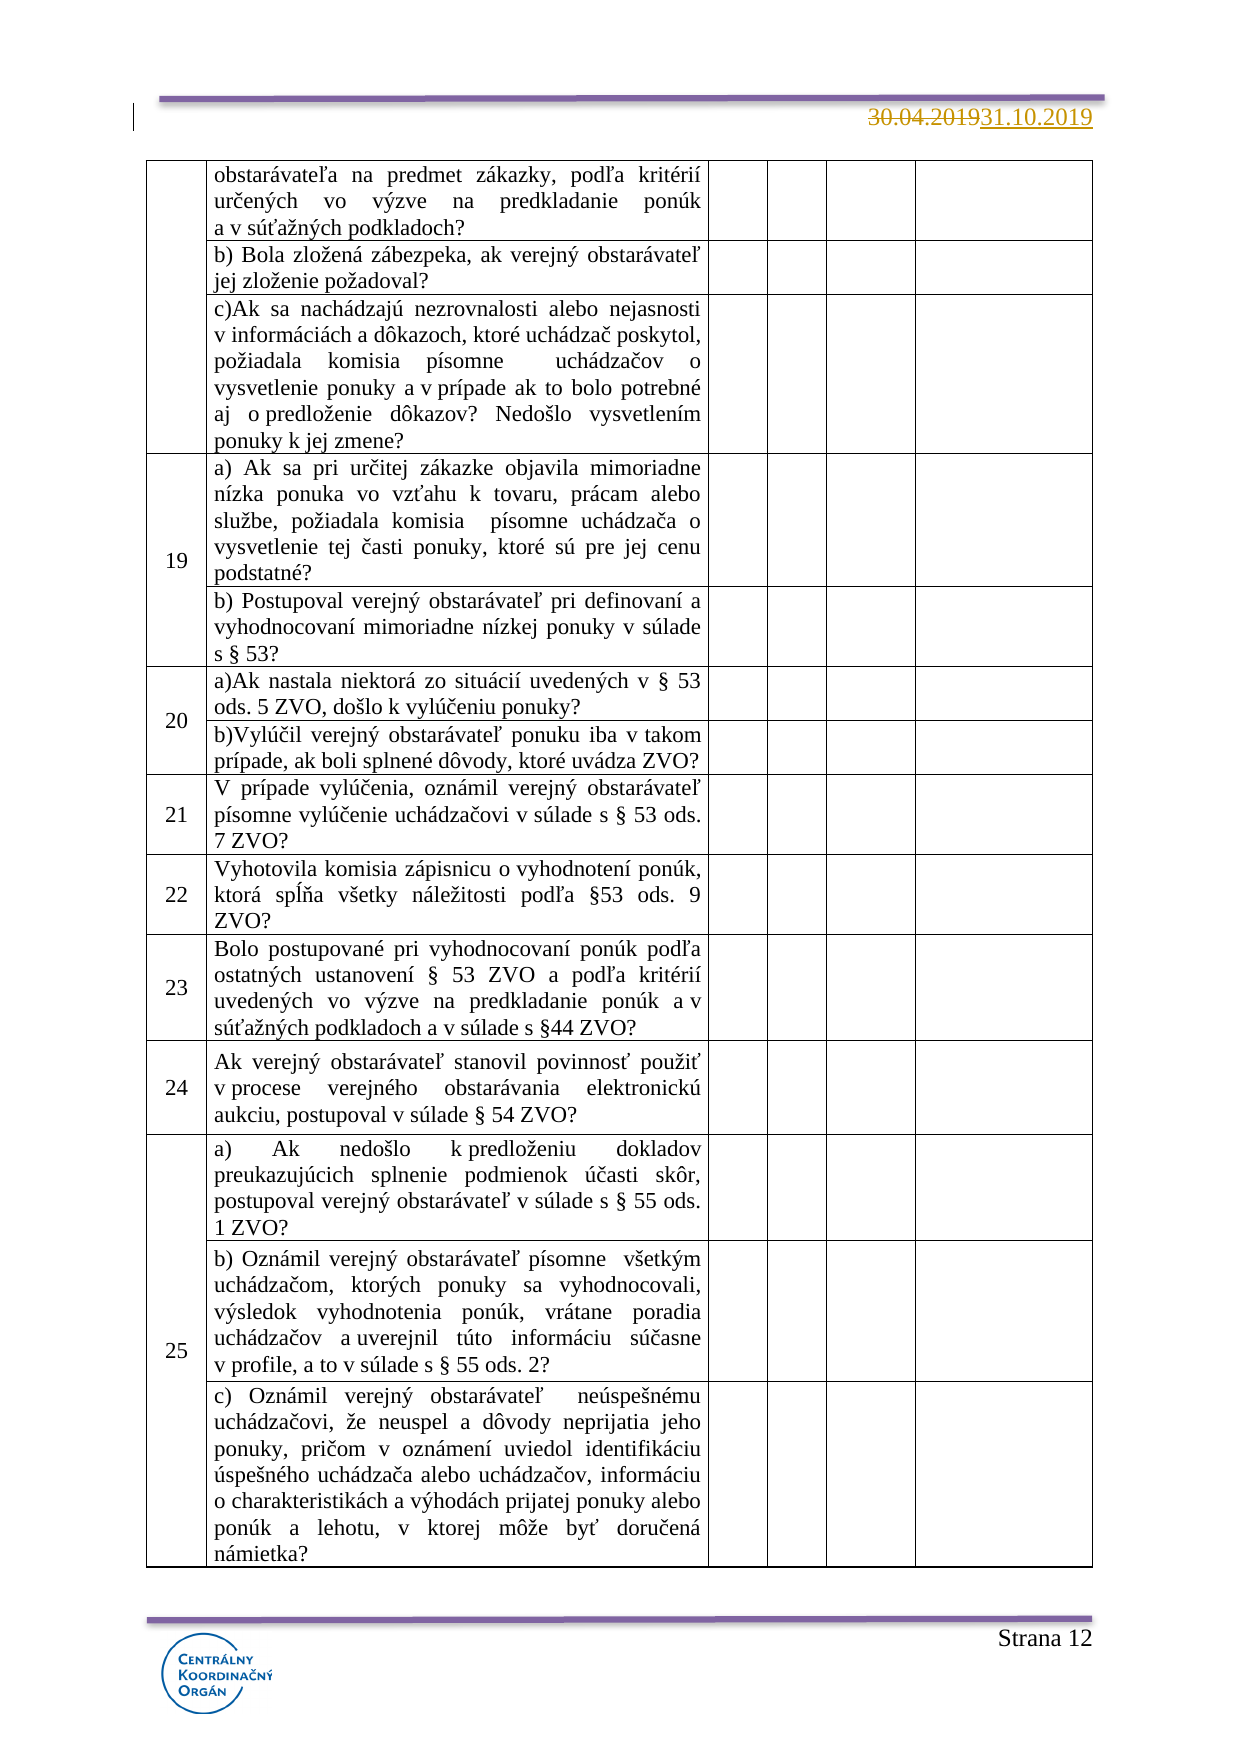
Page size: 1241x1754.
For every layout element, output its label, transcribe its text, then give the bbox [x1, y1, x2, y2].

table_cell [827, 667, 915, 720]
table_cell a)Ak nastala niektorá zo situácií uvedených v § 53 ods. 5 ZVO, došlo k vylúčeniu ponuky? [207, 667, 708, 720]
table_cell b) Oznámil verejný obstarávateľ písomne všetkým uchádzačom, ktorých ponuky sa vyhodnocovali, výsledok vyhodnotenia ponúk, vrátane poradia uchádzačov a uverejnil túto informáciu súčasne v profile, a to v súlade s § 55 ods. 2? [207, 1241, 708, 1381]
table_cell 22 [147, 855, 206, 934]
table_cell [768, 1382, 826, 1566]
table_cell [916, 161, 1092, 240]
table_cell [709, 241, 767, 294]
table_cell [709, 1135, 767, 1240]
table_cell b) Postupoval verejný obstarávateľ pri definovaní a vyhodnocovaní mimoriadne nízkej ponuky v súlade s § 53? [207, 587, 708, 666]
table_cell 23 [147, 935, 206, 1040]
table_cell [827, 775, 915, 853]
table_cell [827, 161, 915, 240]
table_cell [827, 1041, 915, 1134]
picture [159, 1631, 272, 1713]
table_cell [827, 721, 915, 773]
table_cell [916, 721, 1092, 773]
table_cell 21 [147, 775, 206, 853]
table_cell c) Oznámil verejný obstarávateľ neúspešnému uchádzačovi, že neuspel a dôvody neprijatia jeho ponuky, pričom v oznámení uviedol identifikáciu úspešného uchádzača alebo uchádzačov, informáciu o charakteristikách a výhodách prijatej ponuky alebo ponúk a lehotu, v ktorej môže byť doručená námietka? [207, 1382, 708, 1566]
table_cell [916, 1382, 1092, 1566]
table_cell [916, 775, 1092, 853]
table_cell [827, 1382, 915, 1566]
table_cell [916, 1135, 1092, 1240]
table_cell [827, 587, 915, 666]
table_cell [709, 295, 767, 453]
table_cell V prípade vylúčenia, oznámil verejný obstarávateľ písomne vylúčenie uchádzačovi v súlade s § 53 ods. 7 ZVO? [207, 775, 708, 853]
table_cell [827, 454, 915, 586]
table_cell [827, 1241, 915, 1381]
table_cell 20 [147, 667, 206, 773]
table_cell Bolo postupované pri vyhodnocovaní ponúk podľa ostatných ustanovení § 53 ZVO a podľa kritérií uvedených vo výzve na predkladanie ponúk a v súťažných podkladoch a v súlade s §44 ZVO? [207, 935, 708, 1040]
table_cell [709, 667, 767, 720]
table_cell [768, 161, 826, 240]
table_cell [827, 935, 915, 1040]
table_cell [709, 587, 767, 666]
table_cell [768, 855, 826, 934]
table_cell [709, 935, 767, 1040]
table_cell [916, 295, 1092, 453]
table_cell [916, 667, 1092, 720]
table_cell b) Bola zložená zábezpeka, ak verejný obstarávateľ jej zloženie požadoval? [207, 241, 708, 294]
table_cell [709, 1241, 767, 1381]
table_cell [768, 587, 826, 666]
table_cell [768, 241, 826, 294]
table_cell [827, 855, 915, 934]
table_cell [916, 1041, 1092, 1134]
table_cell [768, 775, 826, 853]
table_cell [768, 721, 826, 773]
table_cell [827, 295, 915, 453]
table_cell [768, 1241, 826, 1381]
table_cell [709, 775, 767, 853]
table_cell [768, 1041, 826, 1134]
table_cell b)Vylúčil verejný obstarávateľ ponuku iba v takom prípade, ak boli splnené dôvody, ktoré uvádza ZVO? [207, 721, 708, 773]
table_cell [768, 454, 826, 586]
table_cell [916, 935, 1092, 1040]
table_cell 19 [147, 454, 206, 666]
table_cell [768, 1135, 826, 1240]
table_cell [827, 241, 915, 294]
table_cell [916, 1241, 1092, 1381]
table_cell [916, 241, 1092, 294]
table_cell [827, 1135, 915, 1240]
table_cell [916, 454, 1092, 586]
table_cell 24 [147, 1041, 206, 1134]
table_cell Vyhotovila komisia zápisnicu o vyhodnotení ponúk, ktorá spĺňa všetky náležitosti podľa §53 ods. 9 ZVO? [207, 855, 708, 934]
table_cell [207, 161, 708, 240]
table_cell a) Ak nedošlo k predloženiu dokladov preukazujúcich splnenie podmienok účasti skôr, postupoval verejný obstarávateľ v súlade s § 55 ods. 1 ZVO? [207, 1135, 708, 1240]
table_cell [768, 935, 826, 1040]
table_cell 18 [147, 161, 206, 453]
table_cell [709, 1041, 767, 1134]
table_cell [709, 454, 767, 586]
table_cell [709, 161, 767, 240]
table_cell [916, 587, 1092, 666]
table_cell [916, 855, 1092, 934]
table_cell [768, 667, 826, 720]
table_cell [768, 295, 826, 453]
table_cell [709, 721, 767, 773]
table_cell [709, 1382, 767, 1566]
table_cell a) Ak sa pri určitej zákazke objavila mimoriadne nízka ponuka vo vzťahu k tovaru, prácam alebo službe, požiadala komisia písomne uchádzača o vysvetlenie tej časti ponuky, ktoré sú pre jej cenu podstatné? [207, 454, 708, 586]
table_cell c)Ak sa nachádzajú nezrovnalosti alebo nejasnosti v informáciách a dôkazoch, ktoré uchádzač poskytol, požiadala komisia písomne uchádzačov o vysvetlenie ponuky a v prípade ak to bolo potrebné aj o predloženie dôkazov? Nedošlo vysvetlením ponuky k jej zmene? [207, 295, 708, 453]
table_cell 25 [147, 1135, 206, 1566]
table_cell [709, 855, 767, 934]
table_cell Ak verejný obstarávateľ stanovil povinnosť použiť v procese verejného obstarávania elektronickú aukciu, postupoval v súlade § 54 ZVO? [207, 1041, 708, 1134]
